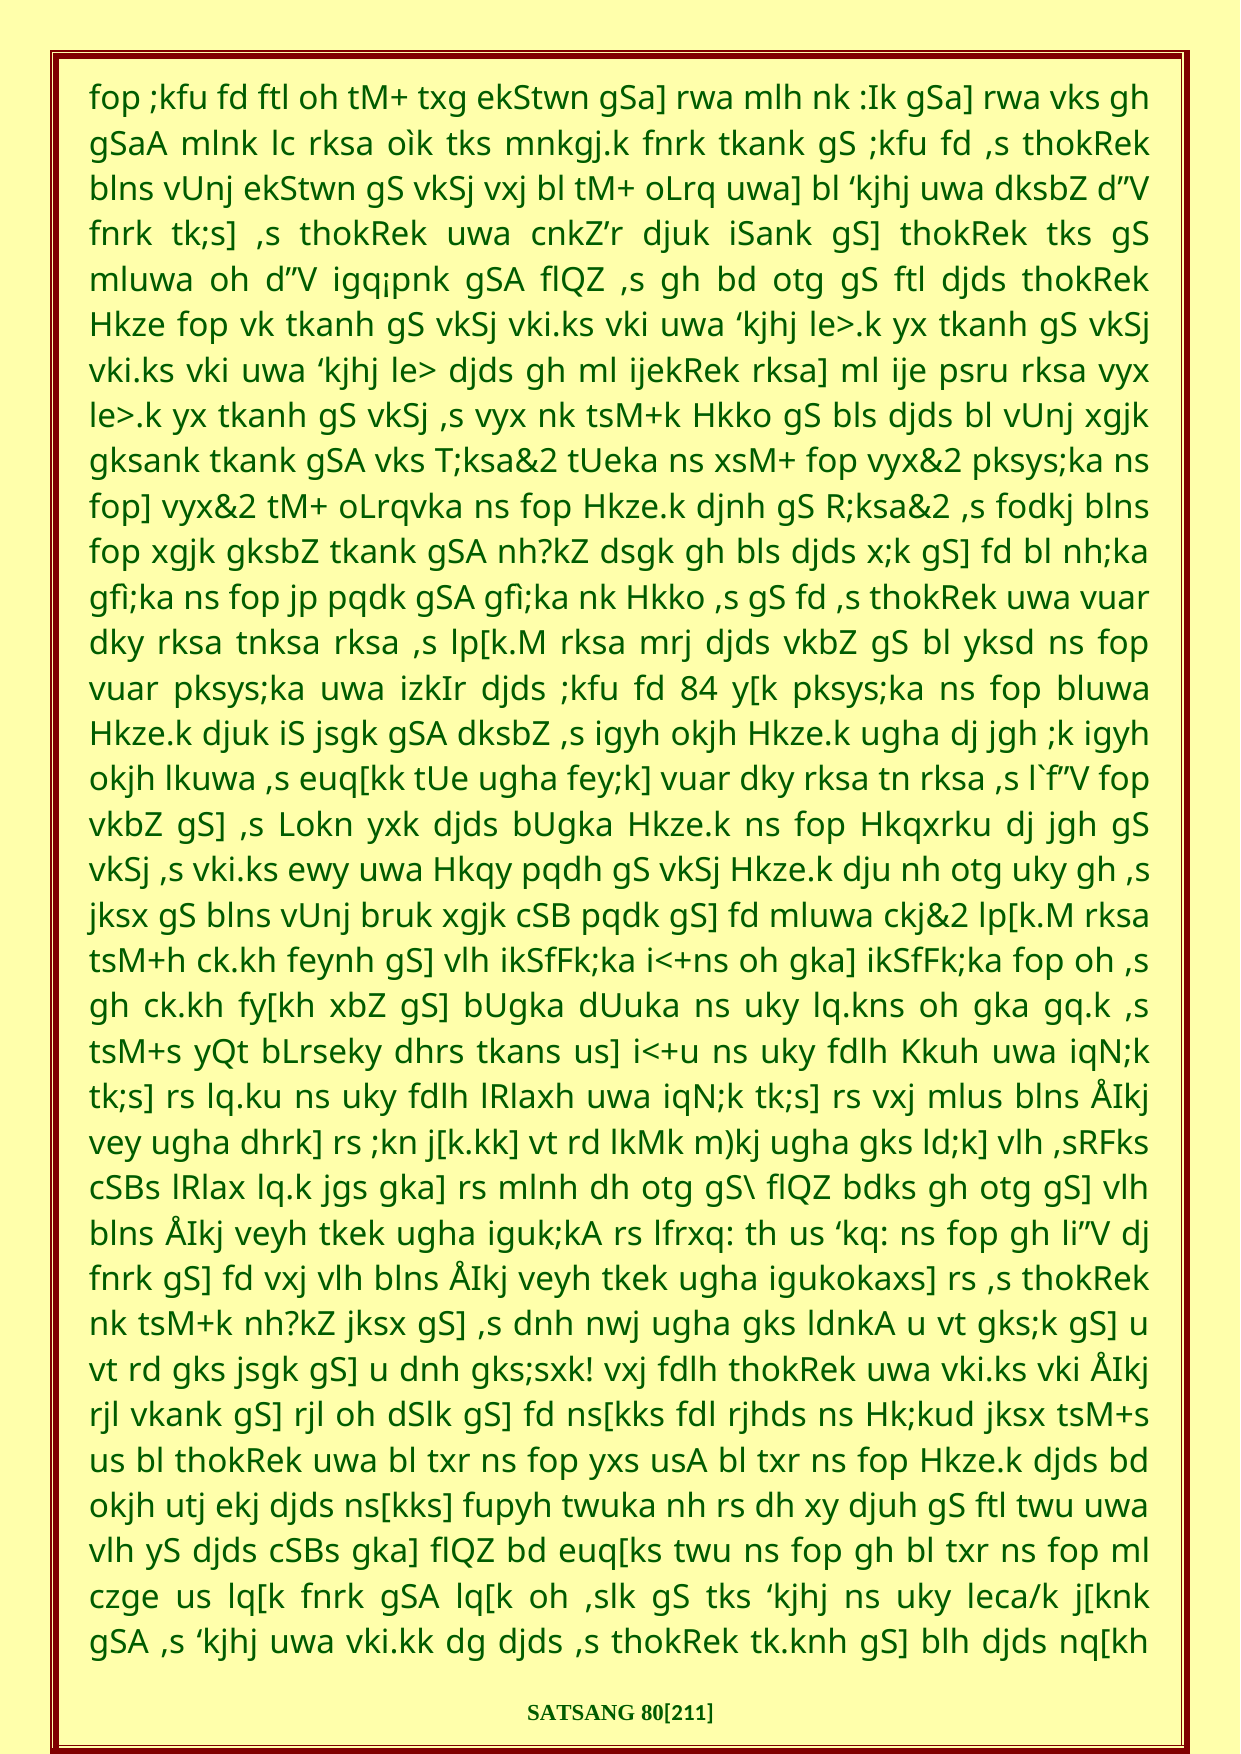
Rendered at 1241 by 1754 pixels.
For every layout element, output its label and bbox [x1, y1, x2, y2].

text [89, 74, 1152, 1663]
